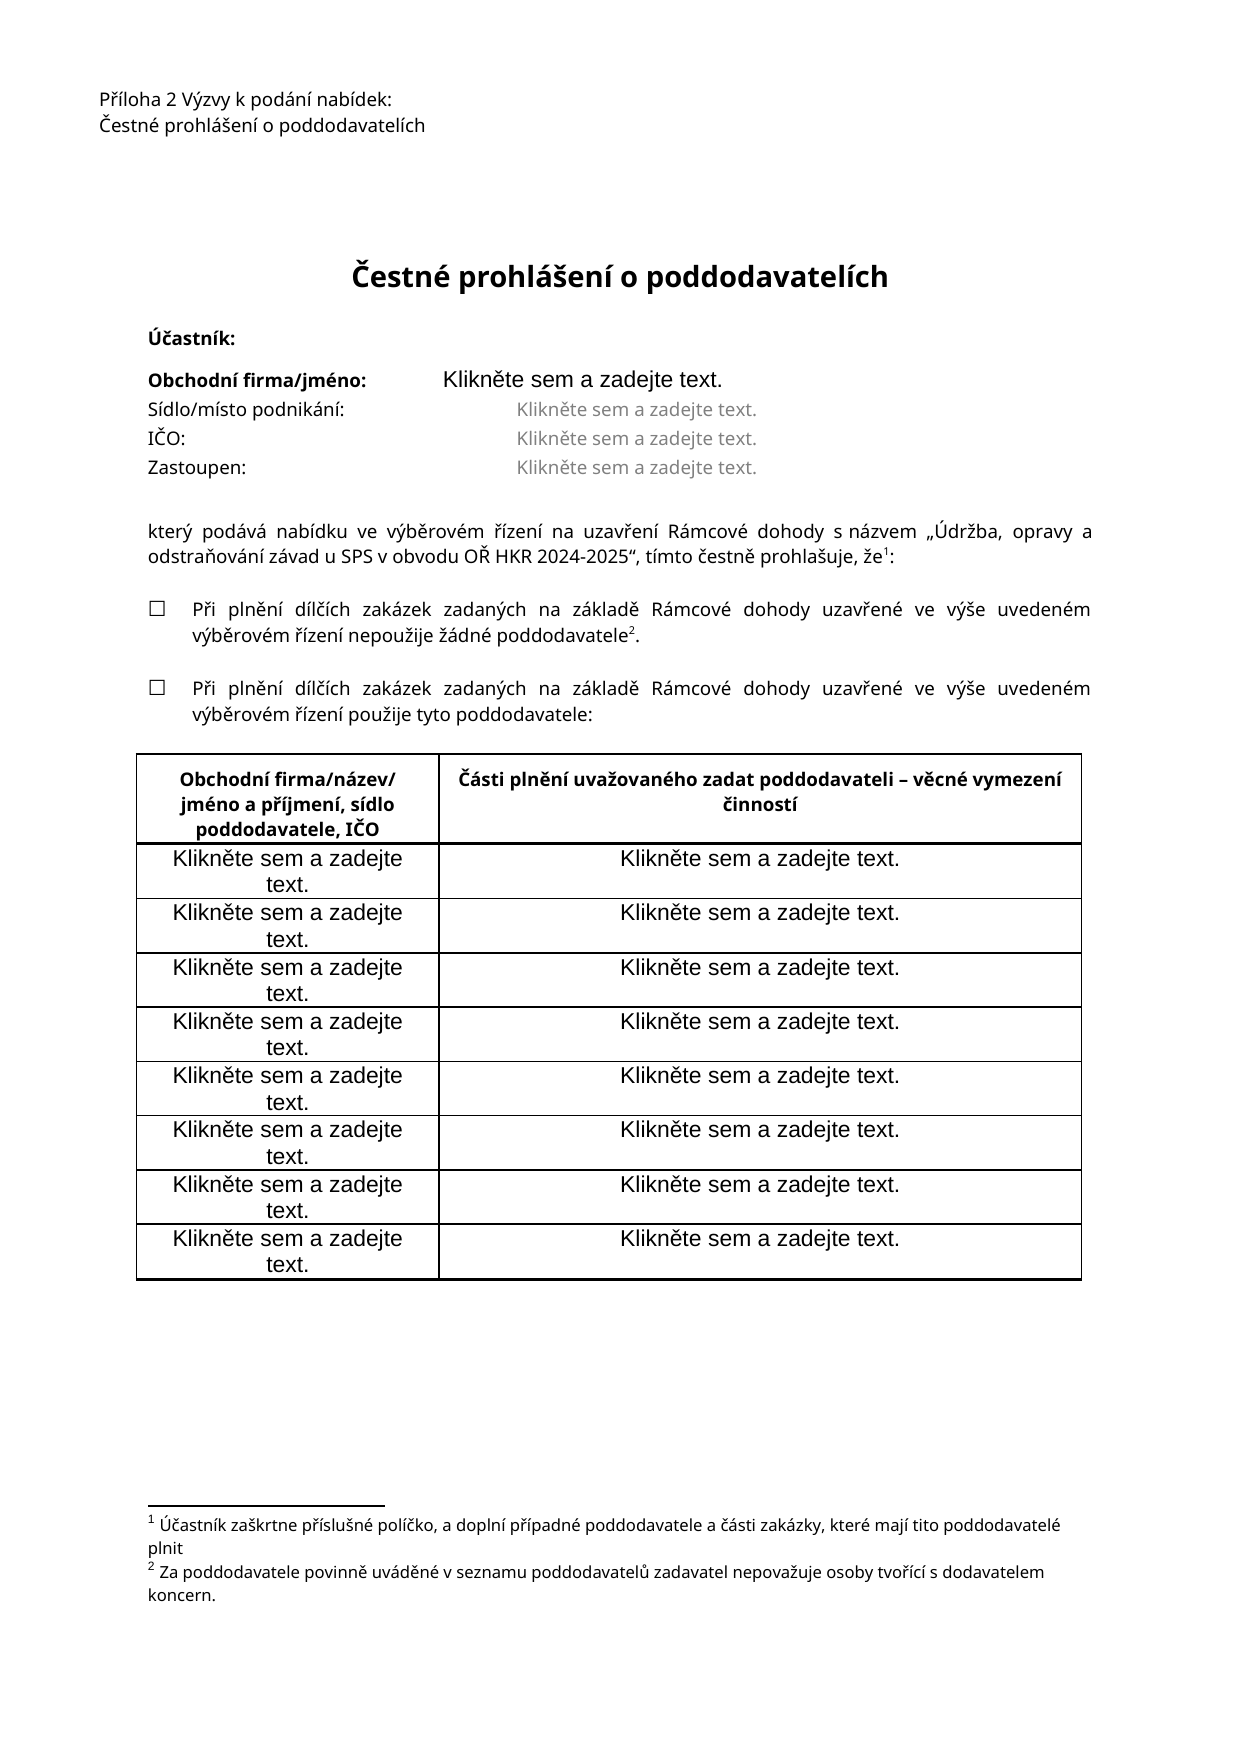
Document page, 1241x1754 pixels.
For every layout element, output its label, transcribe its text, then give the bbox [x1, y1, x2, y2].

text který podává nabídku ve výběrovém řízení na uzavření Rámcové dohody s názvem „Údržba, opravy a odstraňování závad u SPS v obvodu OŘ HKR 2024-2025“, tímto čestně prohlašuje, že: [148, 518, 1093, 569]
title Čestné prohlášení o poddodavatelích [148, 256, 1093, 296]
text Při plnění dílčích zakázek zadaných na základě Rámcové dohody uzavřené ve výše uvedeném výběrovém řízení použije tyto poddodavatele: [148, 673, 1093, 727]
text Účastník: [148, 321, 1093, 352]
text IČO: [148, 422, 1093, 451]
text Obchodní firma/jméno: [148, 364, 1093, 393]
table_header Obchodní firma/název/ jméno a příjmení, sídlo poddodavatele, IČO [137, 755, 438, 842]
table_header Části plnění uvažovaného zadat poddodavateli – věcné vymezení činností [440, 755, 1081, 842]
text Při plnění dílčích zakázek zadaných na základě Rámcové dohody uzavřené ve výše uvedeném výběrovém řízení nepoužije žádné poddodavatele. [148, 594, 1093, 648]
text Zastoupen: [148, 451, 1093, 480]
text Sídlo/místo podnikání: [148, 393, 1093, 422]
